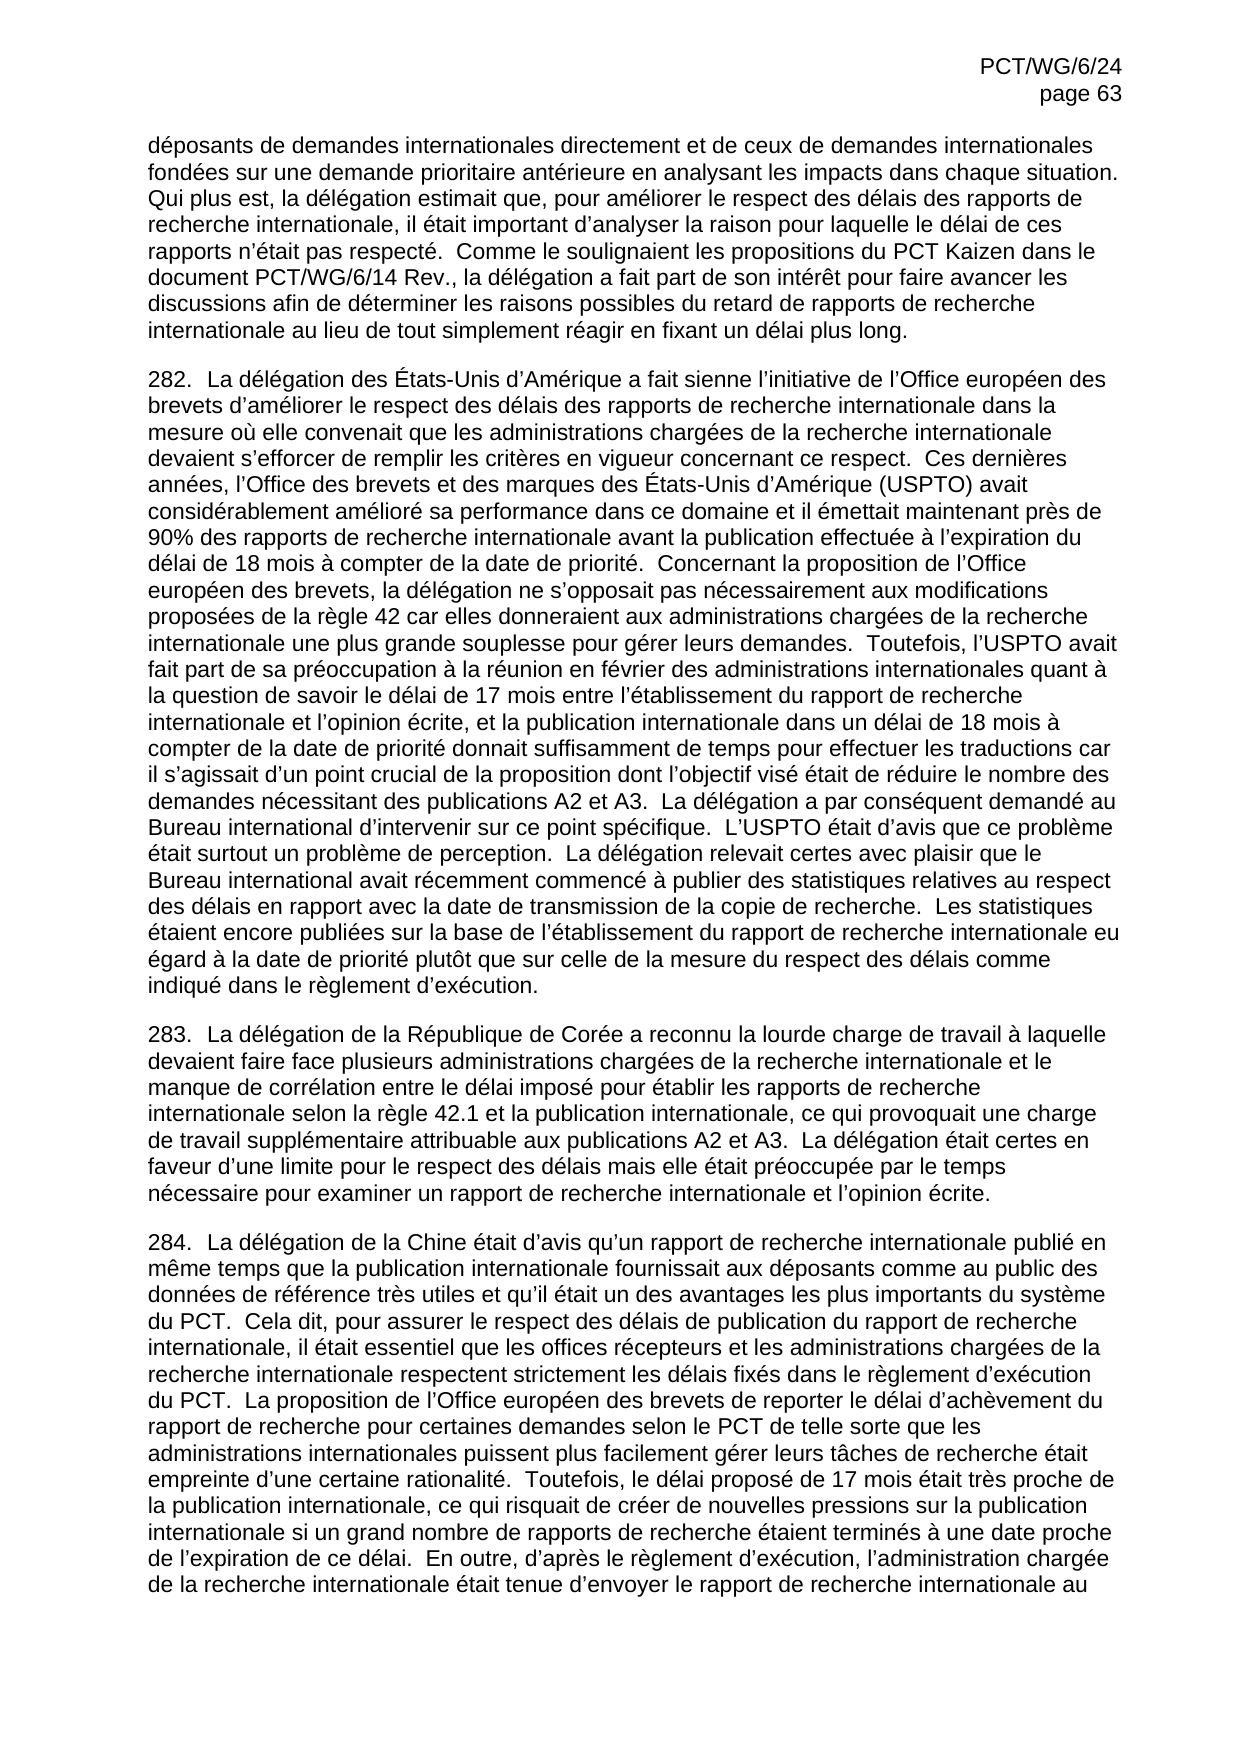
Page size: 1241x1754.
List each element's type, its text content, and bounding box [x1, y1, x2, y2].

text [148, 132, 1122, 343]
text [148, 1229, 1122, 1598]
text La délégation des États-Unis d’Amérique a fait sienne l’initiative de l’Office européen des brevets d’améliorer le respect des délais des rapports de recherche internationale dans la mesure où elle convenait que les administrations chargées de la recherche internationale devaient s’efforcer de remplir les critères en vigueur concernant ce respect. Ces dernières années, l’Office des brevets et des marques des États-Unis d’Amérique (USPTO) avait considérablement amélioré sa performance dans ce domaine et il émettait maintenant près de 90% des rapports de recherche internationale avant la publication effectuée à l’expiration du délai de 18 mois à compter de la date de priorité. Concernant la proposition de l’Office européen des brevets, la délégation ne s’opposait pas nécessairement aux modifications proposées de la règle 42 car elles donneraient aux administrations chargées de la recherche internationale une plus grande souplesse pour gérer leurs demandes. Toutefois, l’USPTO avait fait part de sa préoccupation à la réunion en février des administrations internationales quant à la question de savoir le délai de 17 mois entre l’établissement du rapport de recherche internationale et l’opinion écrite, et la publication internationale dans un délai de 18 mois à compter de la date de priorité donnait suffisamment de temps pour effectuer les traductions car il s’agissait d’un point crucial de la proposition dont l’objectif visé était de réduire le nombre des demandes nécessitant des publications A2 et A3. La délégation a par conséquent demandé au Bureau international d’intervenir sur ce point spécifique. L’USPTO était d’avis que ce problème était surtout un problème de perception. La délégation relevait certes avec plaisir que le Bureau international avait récemment commencé à publier des statistiques relatives au respect des délais en rapport avec la date de transmission de la copie de recherche. Les statistiques étaient encore publiées sur la base de l’établissement du rapport de recherche internationale eu égard à la date de priorité plutôt que sur celle de la mesure du respect des délais comme indiqué dans le règlement d’exécution. [148, 366, 1122, 998]
text La délégation de la République de Corée a reconnu la lourde charge de travail à laquelle devaient faire face plusieurs administrations chargées de la recherche internationale et le manque de corrélation entre le délai imposé pour établir les rapports de recherche internationale selon la règle 42.1 et la publication internationale, ce qui provoquait une charge de travail supplémentaire attribuable aux publications A2 et A3. La délégation était certes en faveur d’une limite pour le respect des délais mais elle était préoccupée par le temps nécessaire pour examiner un rapport de recherche internationale et l’opinion écrite. [148, 1021, 1122, 1206]
